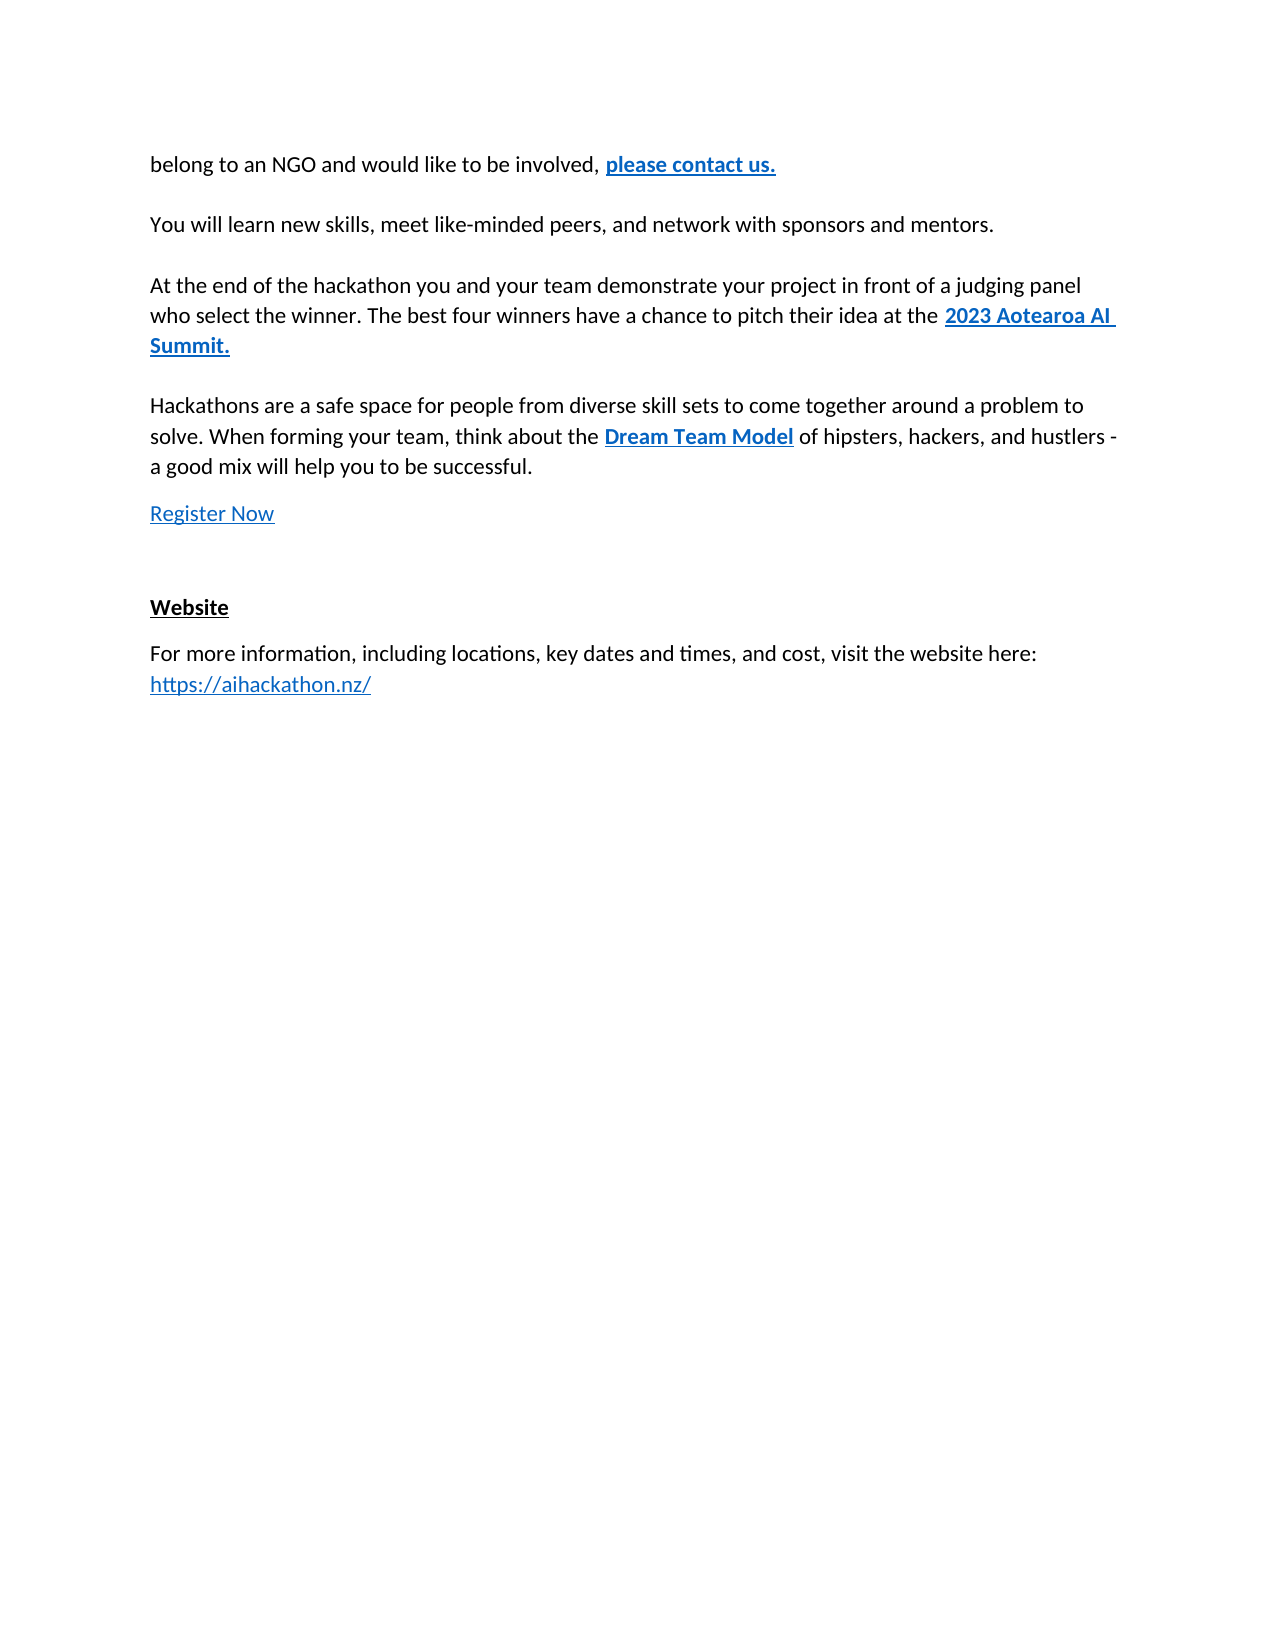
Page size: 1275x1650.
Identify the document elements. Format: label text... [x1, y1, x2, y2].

text Website [150, 593, 1125, 621]
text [150, 150, 1125, 480]
text Register Now [150, 499, 1125, 527]
text For more information, including locations, key dates and times, and cost, visit the website here: https://aihackathon.nz/ [150, 639, 1125, 698]
